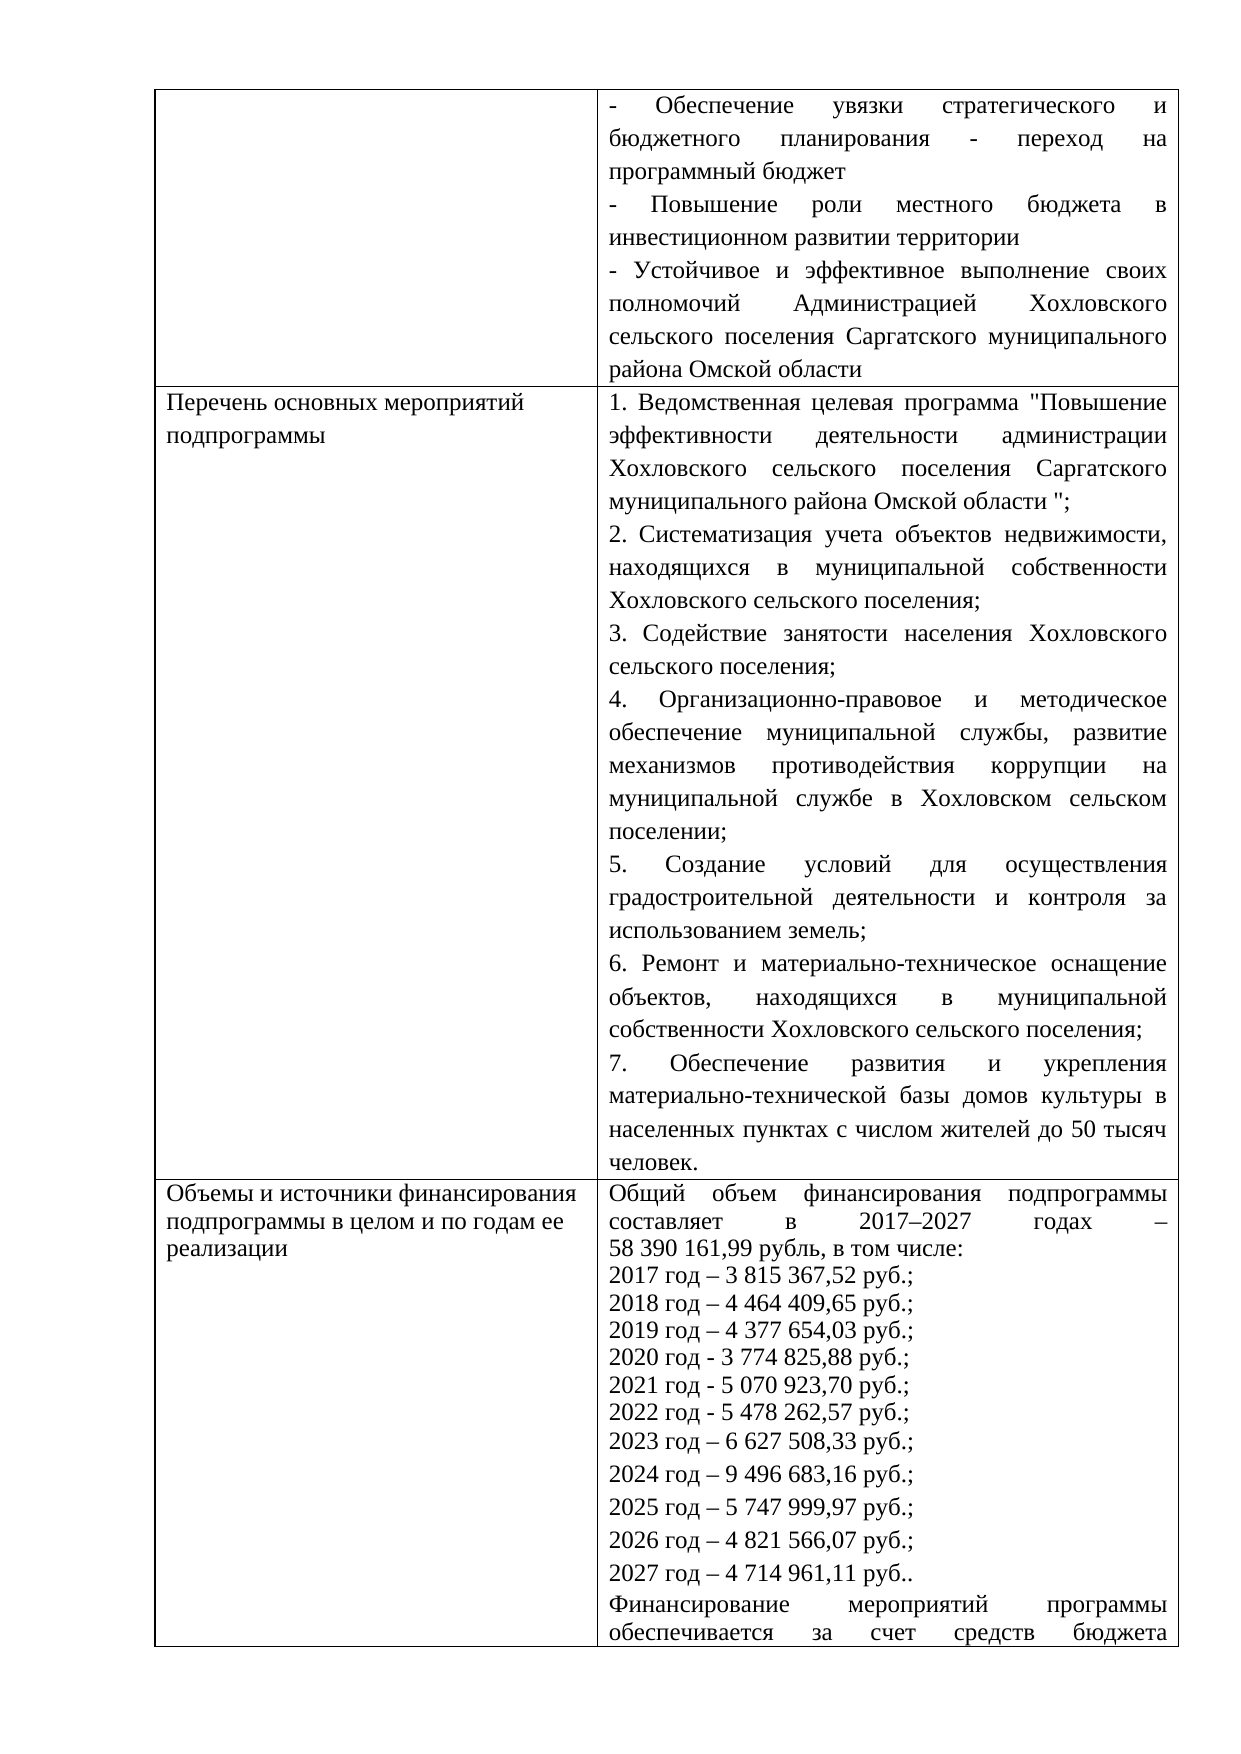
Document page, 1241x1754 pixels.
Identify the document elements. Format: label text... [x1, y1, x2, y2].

table_cell 1. Ведомственная целевая программа "Повышение эффективности деятельности администрации Хохловского сельского поселения Саргатского муниципального района Омской области "; 2. Систематизация учета объектов недвижимости, находящихся в муниципальной собственности Хохловского сельского поселения; 3. Содействие занятости населения Хохловского сельского поселения; 4. Организационно-правовое и методическое обеспечение муниципальной службы, развитие механизмов противодействия коррупции на муниципальной службе в Хохловском сельском поселении; 5. Создание условий для осуществления градостроительной деятельности и контроля за использованием земель; 6. Ремонт и материально-техническое оснащение объектов, находящихся в муниципальной собственности Хохловского сельского поселения; 7. Обеспечение развития и укрепления материально-технической базы домов культуры в населенных пунктах с числом жителей до 50 тысяч человек. [598, 387, 1178, 1179]
table_cell Перечень основных мероприятий подпрограммы [156, 387, 597, 1179]
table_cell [156, 1180, 597, 1646]
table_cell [156, 90, 597, 386]
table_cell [598, 90, 1178, 386]
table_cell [598, 1180, 1178, 1646]
